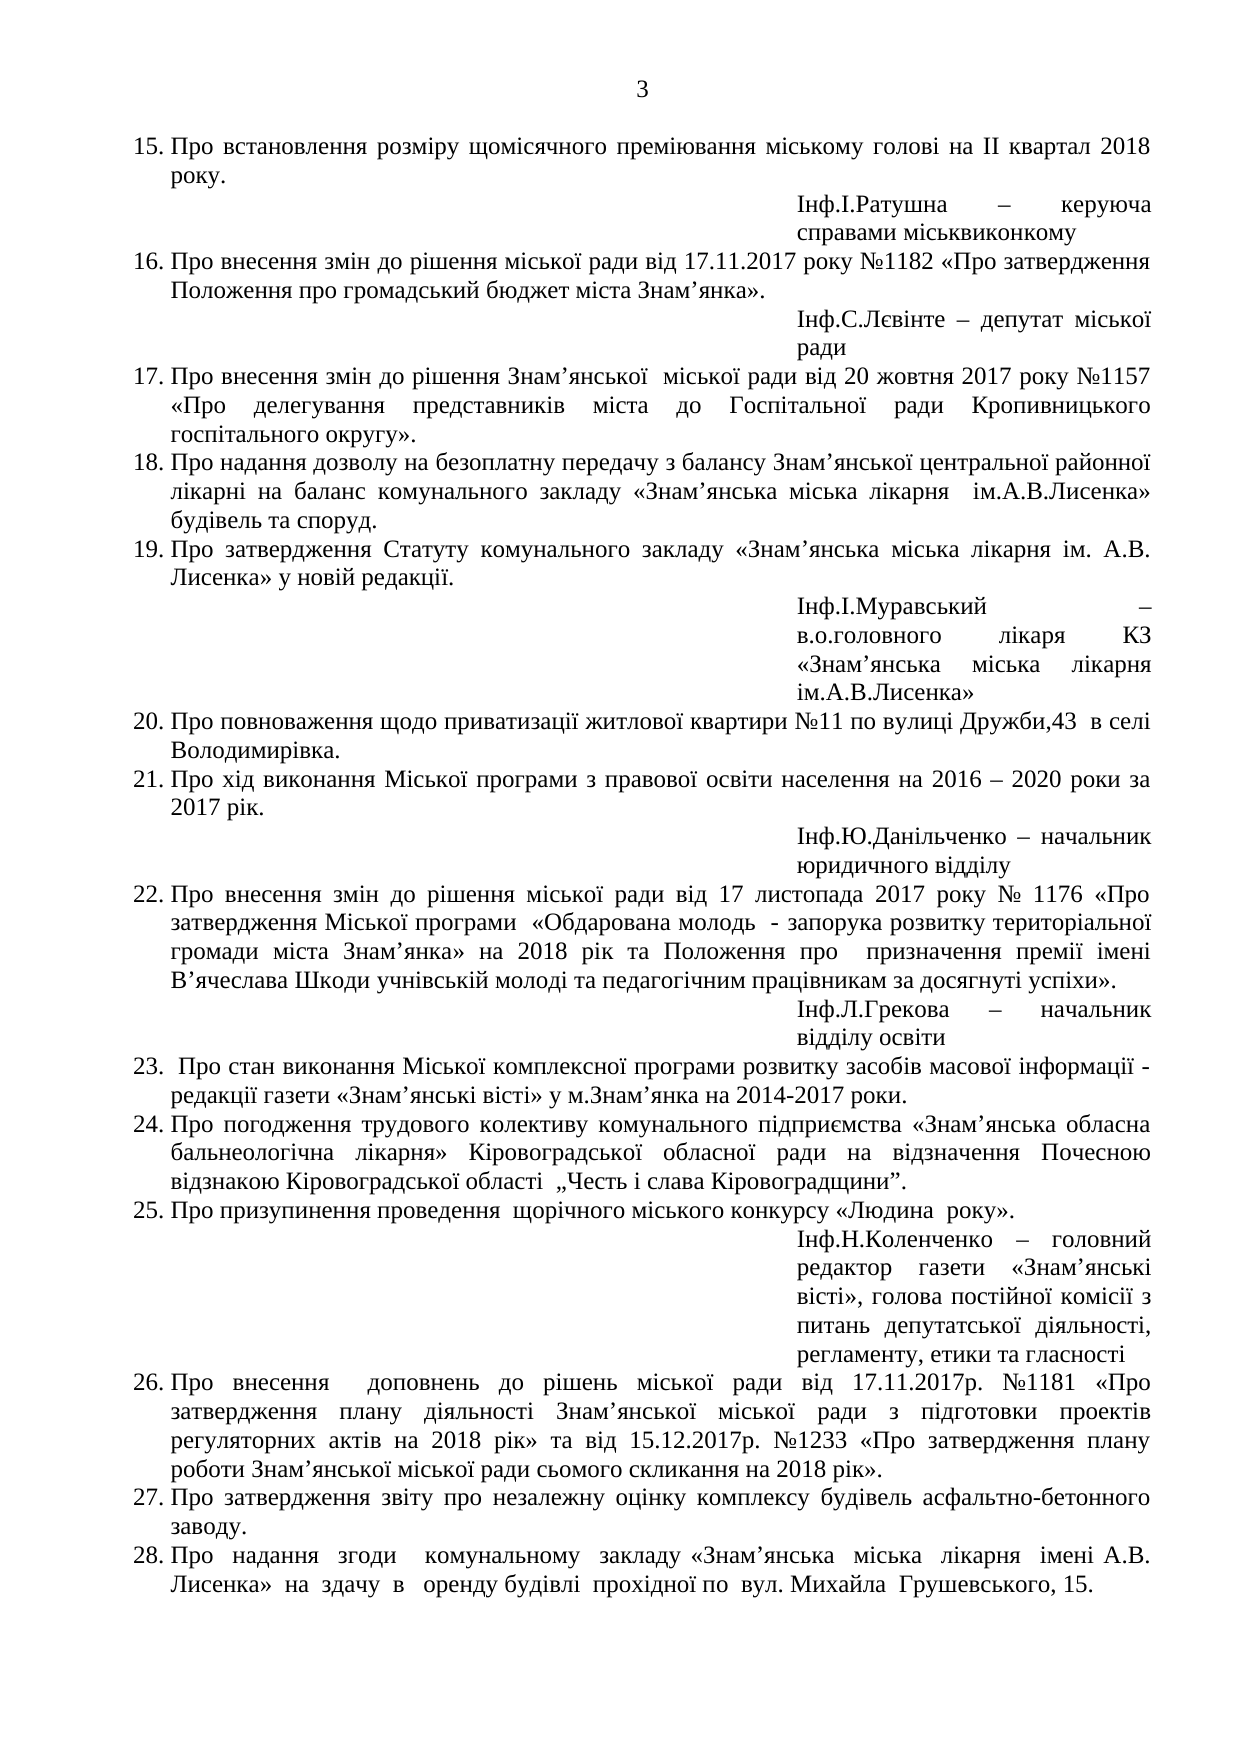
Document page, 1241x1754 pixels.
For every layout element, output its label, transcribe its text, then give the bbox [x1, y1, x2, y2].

text Інф.Ю.Данільченко – начальник юридичного відділу [797, 821, 1152, 879]
text Інф.С.Лєвінте – депутат міської ради [797, 304, 1152, 361]
list Про внесення змін до рішення міської ради від 17.11.2017 року №1182 «Про затвердження Положення про громадський бюджет міста Знам’янка». [133, 246, 1152, 304]
text Інф.І.Ратушна – керуюча справами міськвиконкому [797, 189, 1152, 246]
list Про затвердження Статуту комунального закладу «Знам’янська міська лікарня ім. А.В. Лисенка» у новій редакції. [133, 534, 1152, 591]
list Про погодження трудового колективу комунального підприємства «Знам’янська обласна бальнеологічна лікарня» Кіровоградської обласної ради на відзначення Почесною відзнакою Кіровоградської області „Честь і слава Кіровоградщини”. [133, 1109, 1152, 1195]
list Про надання згоди комунальному закладу «Знам’янська міська лікарня імені А.В. Лисенка» на здачу в оренду будівлі прохідної по вул. Михайла Грушевського, 15. [133, 1540, 1152, 1597]
list Про затвердження звіту про незалежну оцінку комплексу будівель асфальтно-бетонного заводу. [133, 1482, 1152, 1540]
text Інф.Н.Коленченко – головний редактор газети «Знам’янські вісті», голова постійної комісії з питань депутатської діяльності, регламенту, етики та гласності [797, 1224, 1152, 1367]
list Про внесення змін до рішення Знам’янської міської ради від 20 жовтня 2017 року №1157 «Про делегування представників міста до Госпітальної ради Кропивницького госпітального округу». [133, 361, 1152, 447]
list Про внесення змін до рішення міської ради від 17 листопада 2017 року № 1176 «Про затвердження Міської програми «Обдарована молодь - запорука розвитку територіальної громади міста Знам’янка» на 2018 рік та Положення про призначення премії імені В’ячеслава Шкоди учнівській молоді та педагогічним працівникам за досягнуті успіхи». [133, 879, 1152, 994]
list Про внесення доповнень до рішень міської ради від 17.11.2017р. №1181 «Про затвердження плану діяльності Знам’янської міської ради з підготовки проектів регуляторних актів на 2018 рік» та від 15.12.2017р. №1233 «Про затвердження плану роботи Знам’янської міської ради сьомого скликання на 2018 рік». [133, 1367, 1152, 1482]
list Про надання дозволу на безоплатну передачу з балансу Знам’янської центральної районної лікарні на баланс комунального закладу «Знам’янська міська лікарня ім.А.В.Лисенка» будівель та споруд. [133, 447, 1152, 534]
text Інф.І.Муравський – в.о.головного лікаря КЗ «Знам’янська міська лікарня ім.А.В.Лисенка» [797, 591, 1152, 706]
list Про стан виконання Міської комплексної програми розвитку засобів масової інформації - редакції газети «Знам’янські вісті» у м.Знам’янка на 2014-2017 роки. [133, 1051, 1152, 1109]
list Про призупинення проведення щорічного міського конкурсу «Людина року». [133, 1195, 1152, 1224]
text Інф.Л.Грекова – начальник відділу освіти [797, 994, 1152, 1051]
list Про встановлення розміру щомісячного преміювання міському голові на ІІ квартал 2018 року. [133, 131, 1152, 189]
list Про повноваження щодо приватизації житлової квартири №11 по вулиці Дружби,43 в селі Володимирівка. [133, 706, 1152, 764]
list Про хід виконання Міської програми з правової освіти населення на 2016 – 2020 роки за 2017 рік. [133, 764, 1152, 821]
